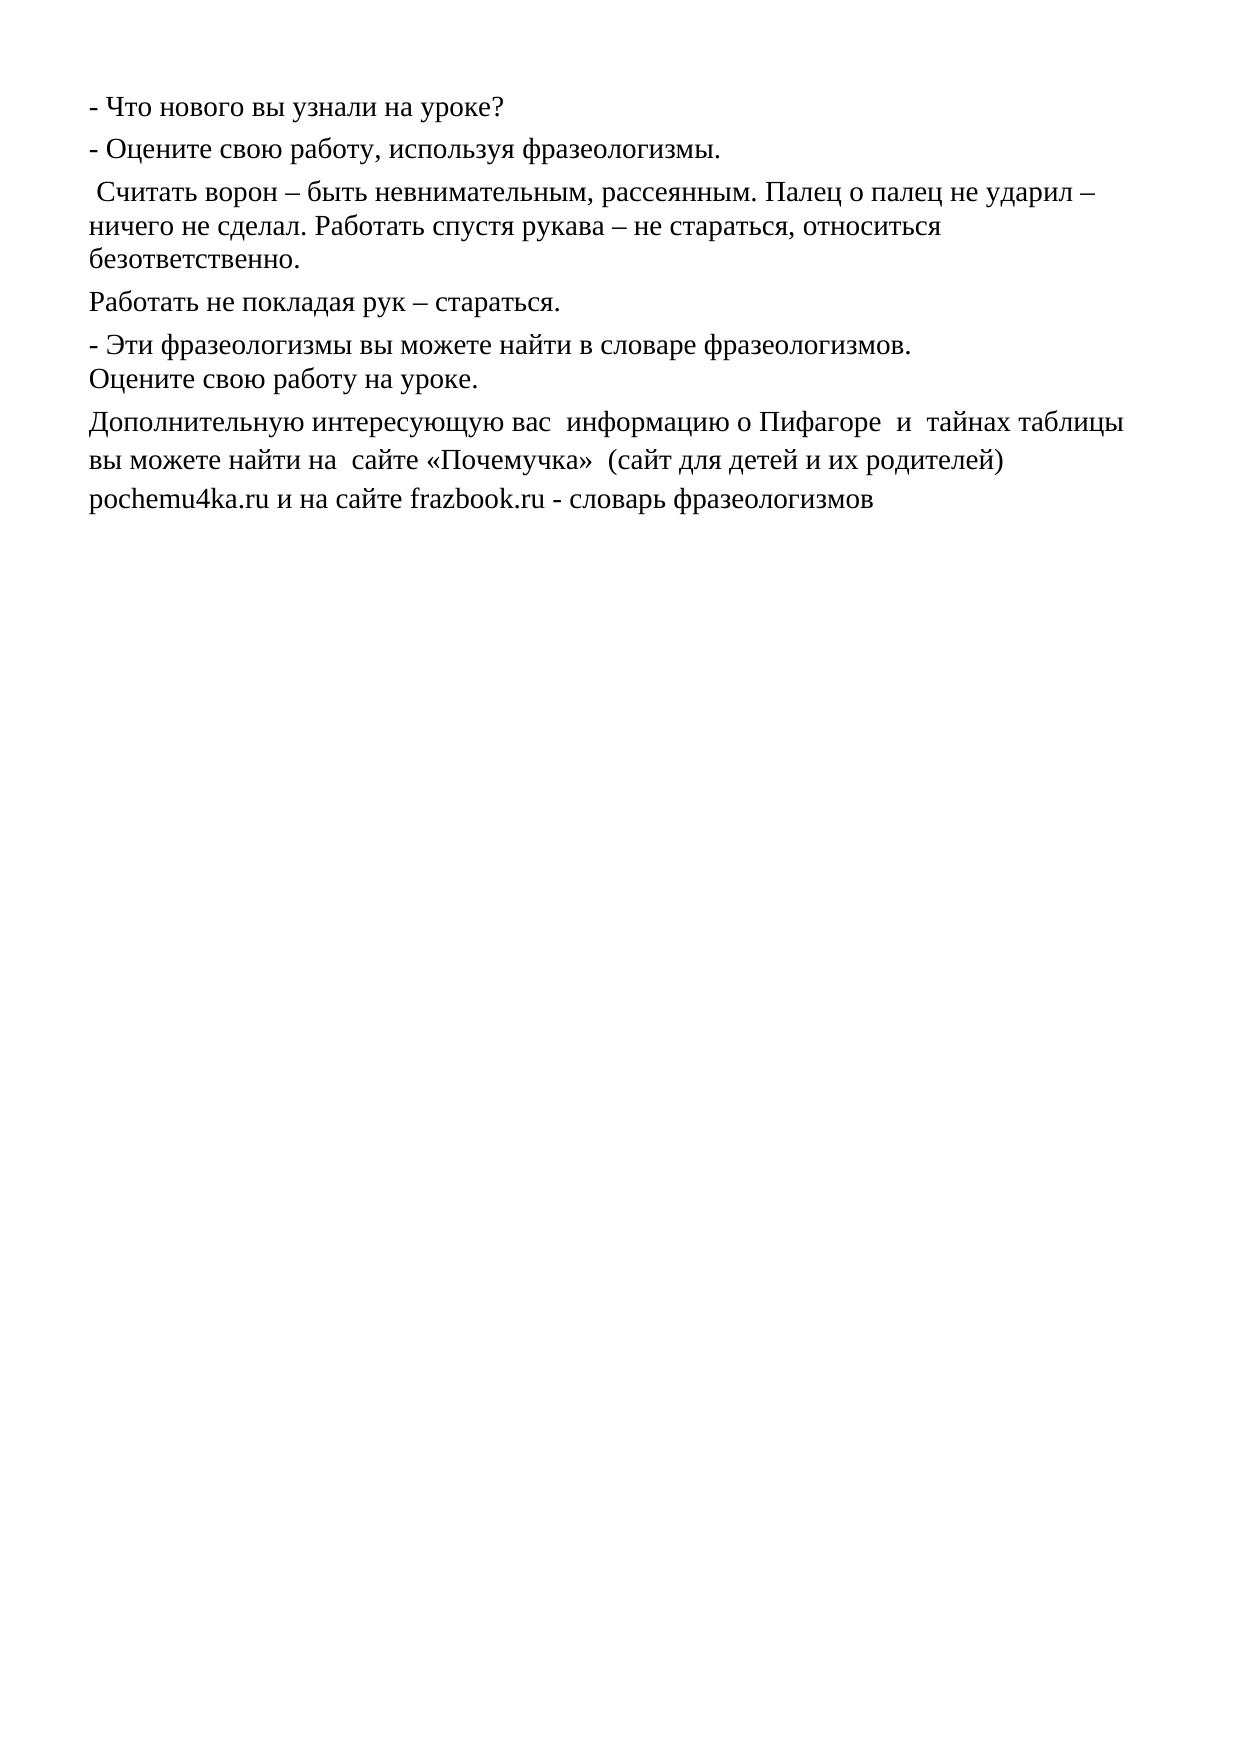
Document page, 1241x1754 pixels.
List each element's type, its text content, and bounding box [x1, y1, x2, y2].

text - Оцените свою работу, используя фразеологизмы. [89, 132, 1152, 165]
text Считать ворон – быть невнимательным, рассеянным. Палец о палец не ударил – ничего не сделал. Работать спустя рукава – не стараться, относиться безответственно. [89, 174, 1152, 275]
text - Что нового вы узнали на уроке? [89, 89, 1152, 122]
text Дополнительную интересующую вас информацию о Пифагоре и тайнах таблицы вы можете найти на сайте «Почемучка» (сайт для детей и их родителей) pochemu4ka.ru и на сайте frazbook.ru - словарь фразеологизмов [89, 404, 1152, 514]
text Работать не покладая рук – стараться. [89, 284, 1152, 318]
text - Эти фразеологизмы вы можете найти в словаре фразеологизмов. Оцените свою работу на уроке. [89, 327, 1152, 394]
